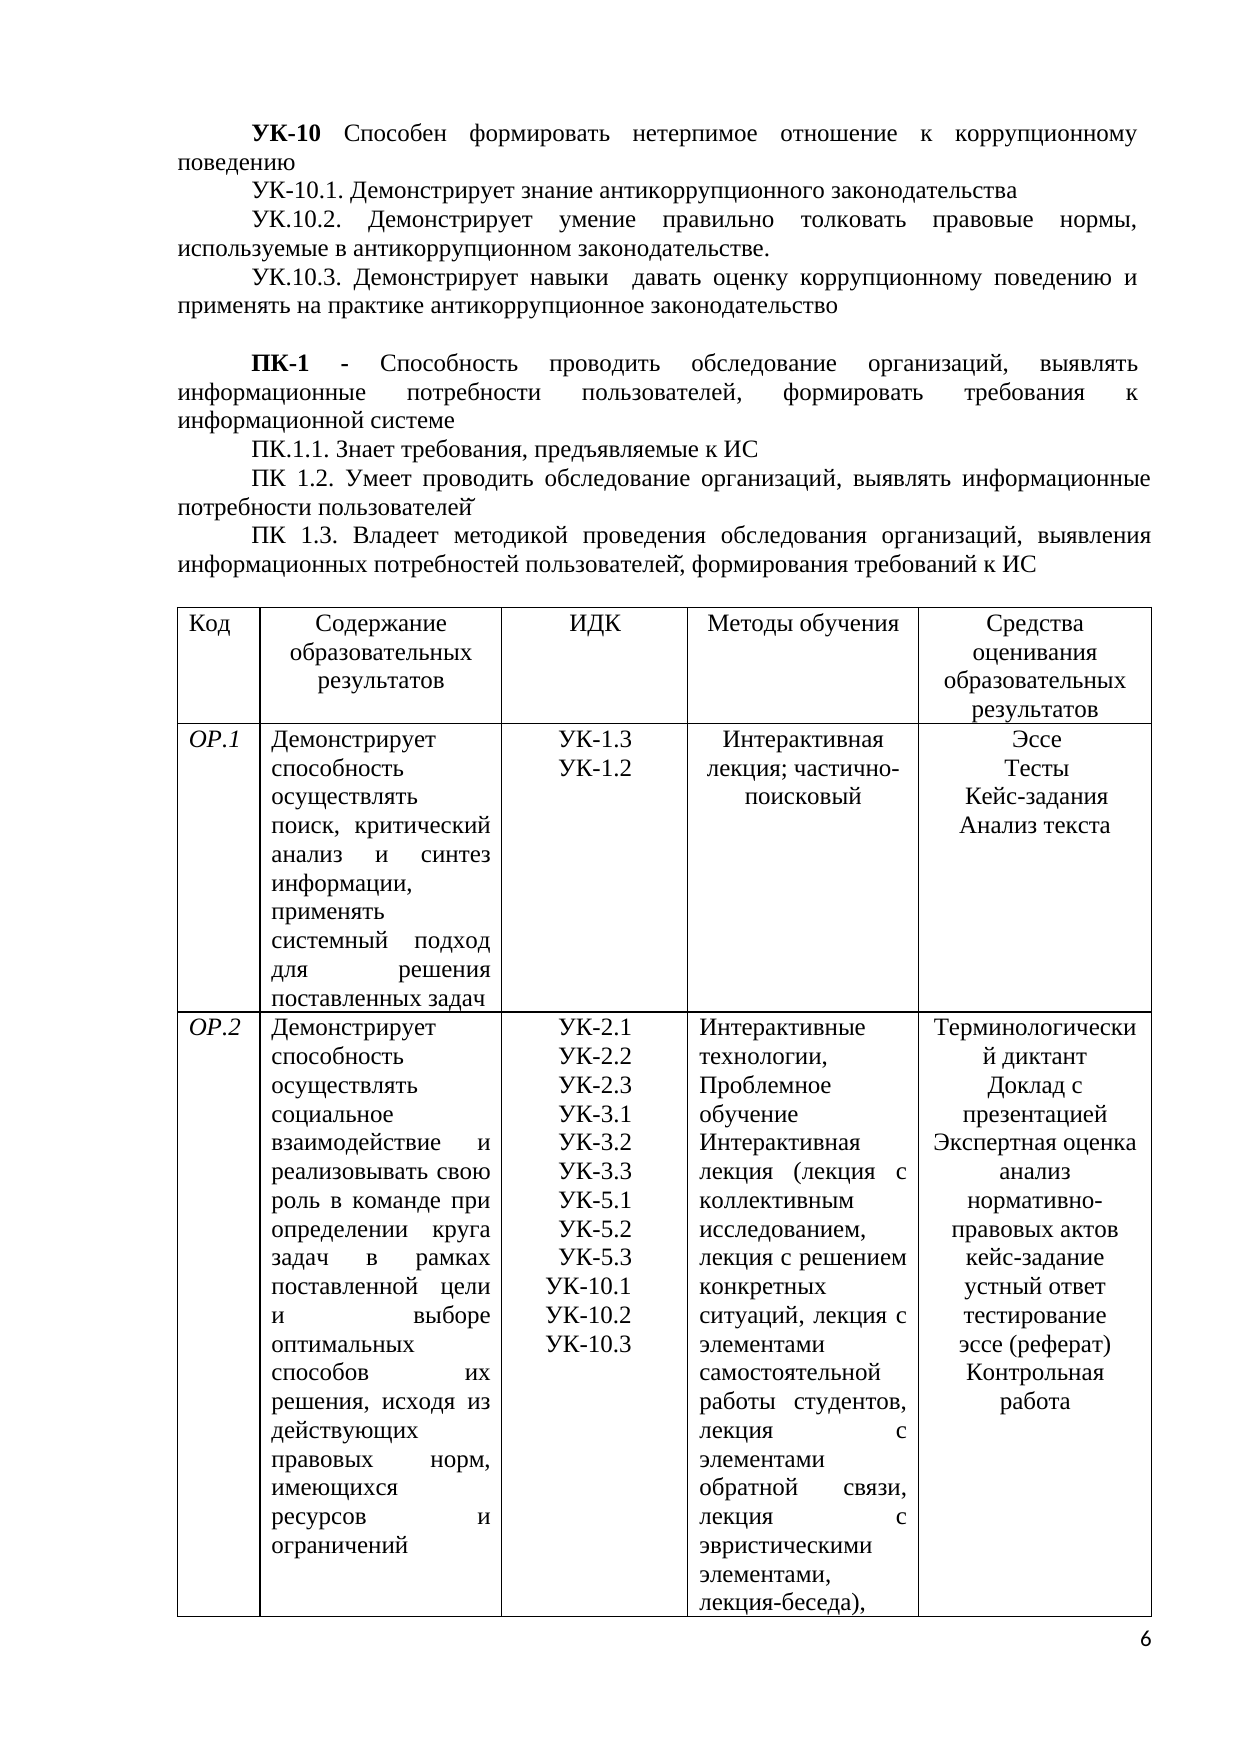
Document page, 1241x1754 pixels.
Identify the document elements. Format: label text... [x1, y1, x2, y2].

table_cell Эссе Тесты Кейс-задания Анализ текста [919, 724, 1151, 1011]
table_header ИДК [502, 608, 687, 723]
table_cell Демонстрирует способность осуществлять поиск, критический анализ и синтез информации, применять системный подход для решения поставленных задач [261, 724, 501, 1011]
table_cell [688, 1013, 918, 1616]
table_cell УК-1.3 УК-1.2 [502, 724, 687, 1011]
text УК.10.2. Демонстрирует умение правильно толковать правовые нормы, используемые в антикоррупционном законодательстве. [177, 204, 1138, 262]
table_cell ОР.2 [178, 1013, 259, 1616]
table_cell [919, 1013, 1151, 1616]
table_header Методы обучения [688, 608, 918, 723]
table_cell Интерактивная лекция; частично-поисковый [688, 724, 918, 1011]
text УК-10.1. Демонстрирует знание антикоррупционного законодательства [177, 176, 1138, 204]
table_header Код [178, 608, 259, 723]
text УК.10.3. Демонстрирует навыки давать оценку коррупционному поведению и применять на практике антикоррупционное законодательство [177, 262, 1138, 319]
table_header Средства оценивания образовательных результатов [919, 608, 1151, 723]
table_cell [261, 1013, 501, 1616]
text ПК 1.2. Умеет проводить обследование организаций, выявлять информационные потребности пользователей̆ [177, 463, 1152, 521]
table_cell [502, 1013, 687, 1616]
text ПК.1.1. Знает требования, предъявляемые к ИС [177, 434, 1152, 463]
text УК-10 Способен формировать нетерпимое отношение к коррупционному поведению [177, 118, 1138, 176]
text ПК 1.3. Владеет методикой проведения обследования организаций, выявления информационных потребностей пользователей̆, формирования требований к ИС [177, 521, 1152, 578]
table_cell ОР.1 [178, 724, 259, 1011]
table_header Содержание образовательных результатов [261, 608, 501, 723]
text ПК-1 - Способность проводить обследование организаций, выявлять информационные потребности пользователей, формировать требования к информационной системе [177, 348, 1138, 434]
